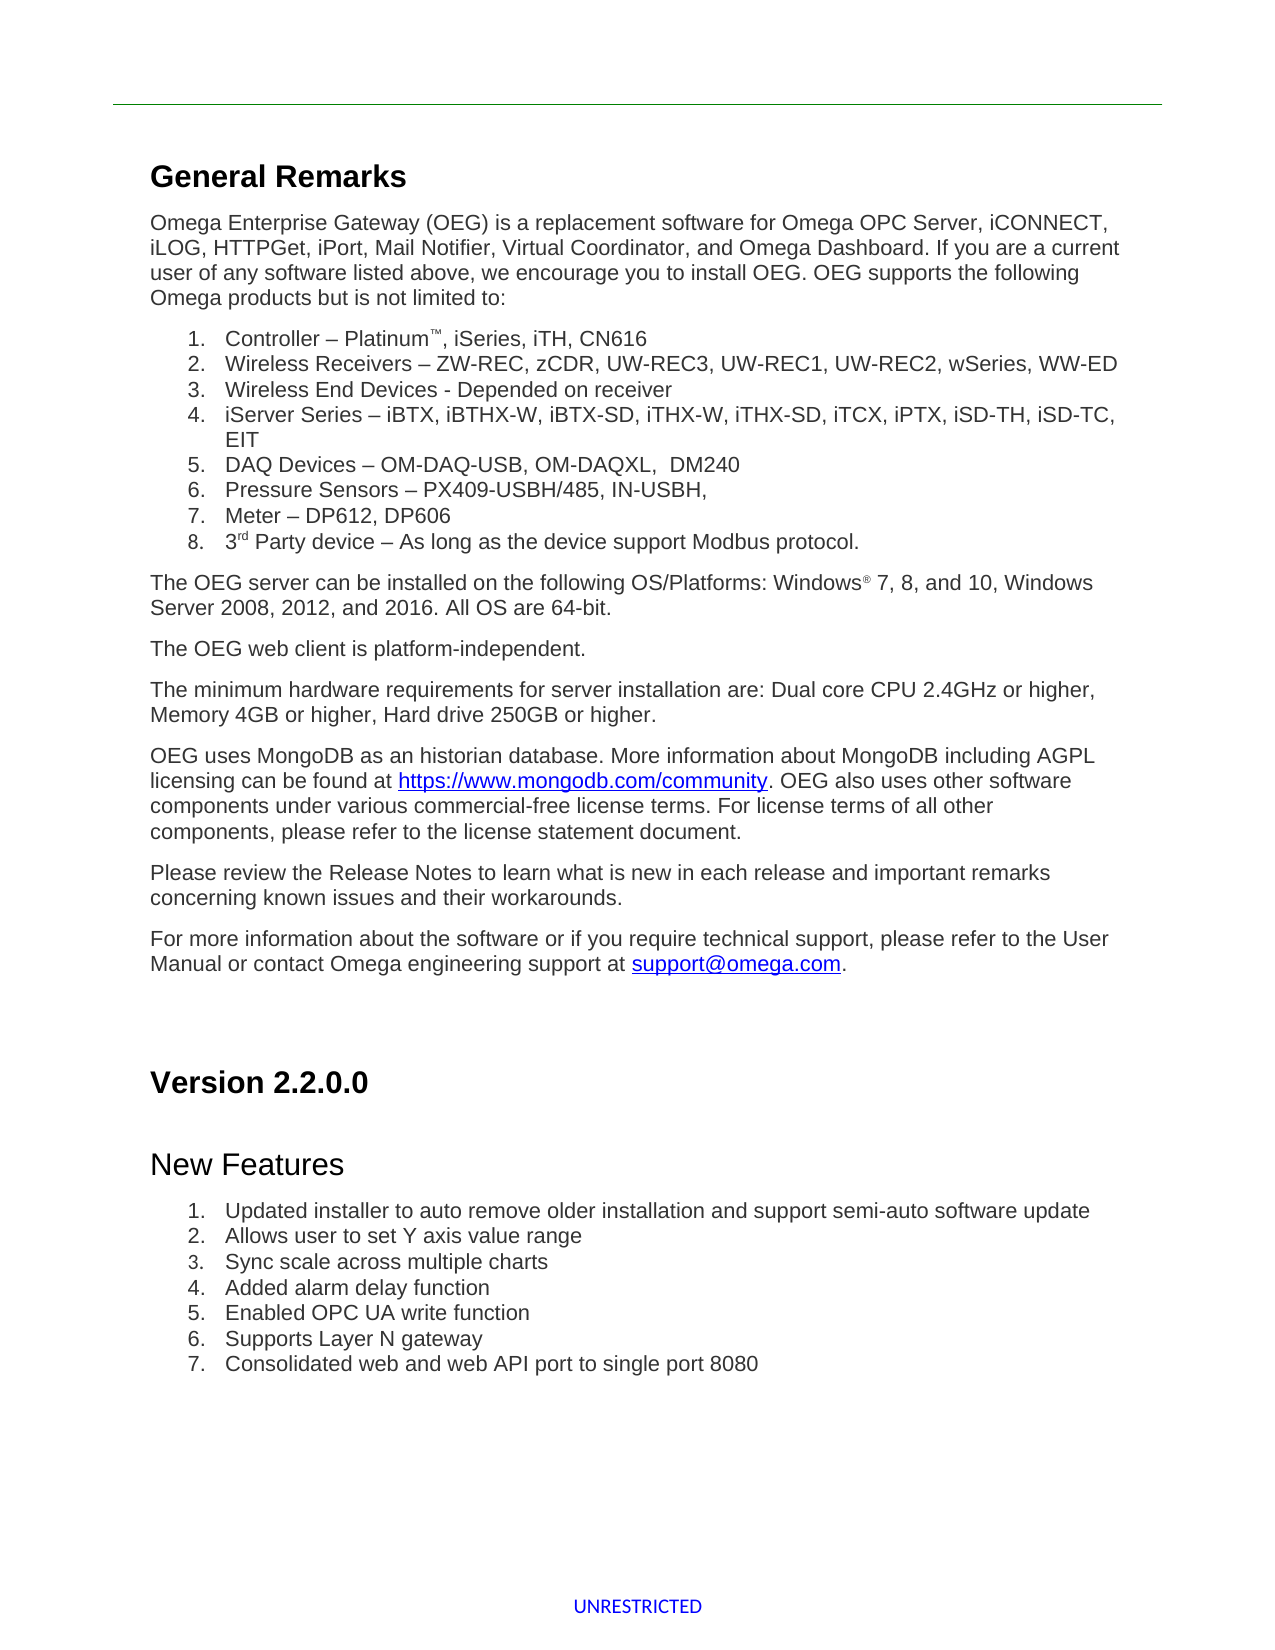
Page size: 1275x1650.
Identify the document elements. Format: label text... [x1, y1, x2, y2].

list Supports Layer N gateway [187, 1326, 1125, 1351]
list Enabled OPC UA write function [187, 1300, 1125, 1326]
text General Remarks [150, 158, 1125, 194]
text For more information about the software or if you require technical support, please refer to the User Manual or contact Omega engineering support at support@omega.com. [150, 926, 1125, 976]
text OEG uses MongoDB as an historian database. More information about MongoDB including AGPL licensing can be found at https://www.mongodb.com/community. OEG also uses other software components under various commercial-free license terms. For license terms of all other components, please refer to the license statement document. [150, 743, 1125, 844]
text The minimum hardware requirements for server installation are: Dual core CPU 2.4GHz or higher, Memory 4GB or higher, Hard drive 250GB or higher. [150, 677, 1125, 727]
list DAQ Devices – OM-DAQ-USB, OM-DAQXL, DM240 [187, 452, 1125, 477]
list Meter – DP612, DP606 [187, 503, 1125, 528]
list Pressure Sensors – PX409-USBH/485, IN-USBH, [187, 477, 1125, 503]
list Wireless End Devices - Depended on receiver [187, 377, 1125, 402]
list iServer Series – iBTX, iBTHX-W, iBTX-SD, iTHX-W, iTHX-SD, iTCX, iPTX, iSD-TH, iSD-TC, EIT [187, 402, 1125, 452]
text Omega Enterprise Gateway (OEG) is a replacement software for Omega OPC Server, iCONNECT, iLOG, HTTPGet, iPort, Mail Notifier, Virtual Coordinator, and Omega Dashboard. If you are a current user of any software listed above, we encourage you to install OEG. OEG supports the following Omega products but is not limited to: [150, 210, 1125, 311]
list Consolidated web and web API port to single port 8080 [187, 1351, 1125, 1376]
list Added alarm delay function [187, 1275, 1125, 1300]
text Please review the Release Notes to learn what is new in each release and important remarks concerning known issues and their workarounds. [150, 859, 1125, 910]
text New Features [150, 1146, 1125, 1182]
list 3rd Party device – As long as the device support Modbus protocol. [187, 528, 1125, 554]
list Updated installer to auto remove older installation and support semi-auto software update [187, 1198, 1125, 1223]
list Sync scale across multiple charts [187, 1248, 1125, 1275]
list Allows user to set Y axis value range [187, 1223, 1125, 1248]
list Controller – Platinum™, iSeries, iTH, CN616 [187, 326, 1125, 351]
list Wireless Receivers – ZW-REC, zCDR, UW-REC3, UW-REC1, UW-REC2, wSeries, WW-ED [187, 351, 1125, 377]
text Version 2.2.0.0 [150, 1064, 1125, 1099]
text The OEG web client is platform-independent. [150, 636, 1125, 661]
text The OEG server can be installed on the following OS/Platforms: Windows® 7, 8, and 10, Windows Server 2008, 2012, and 2016. All OS are 64-bit. [150, 570, 1125, 621]
